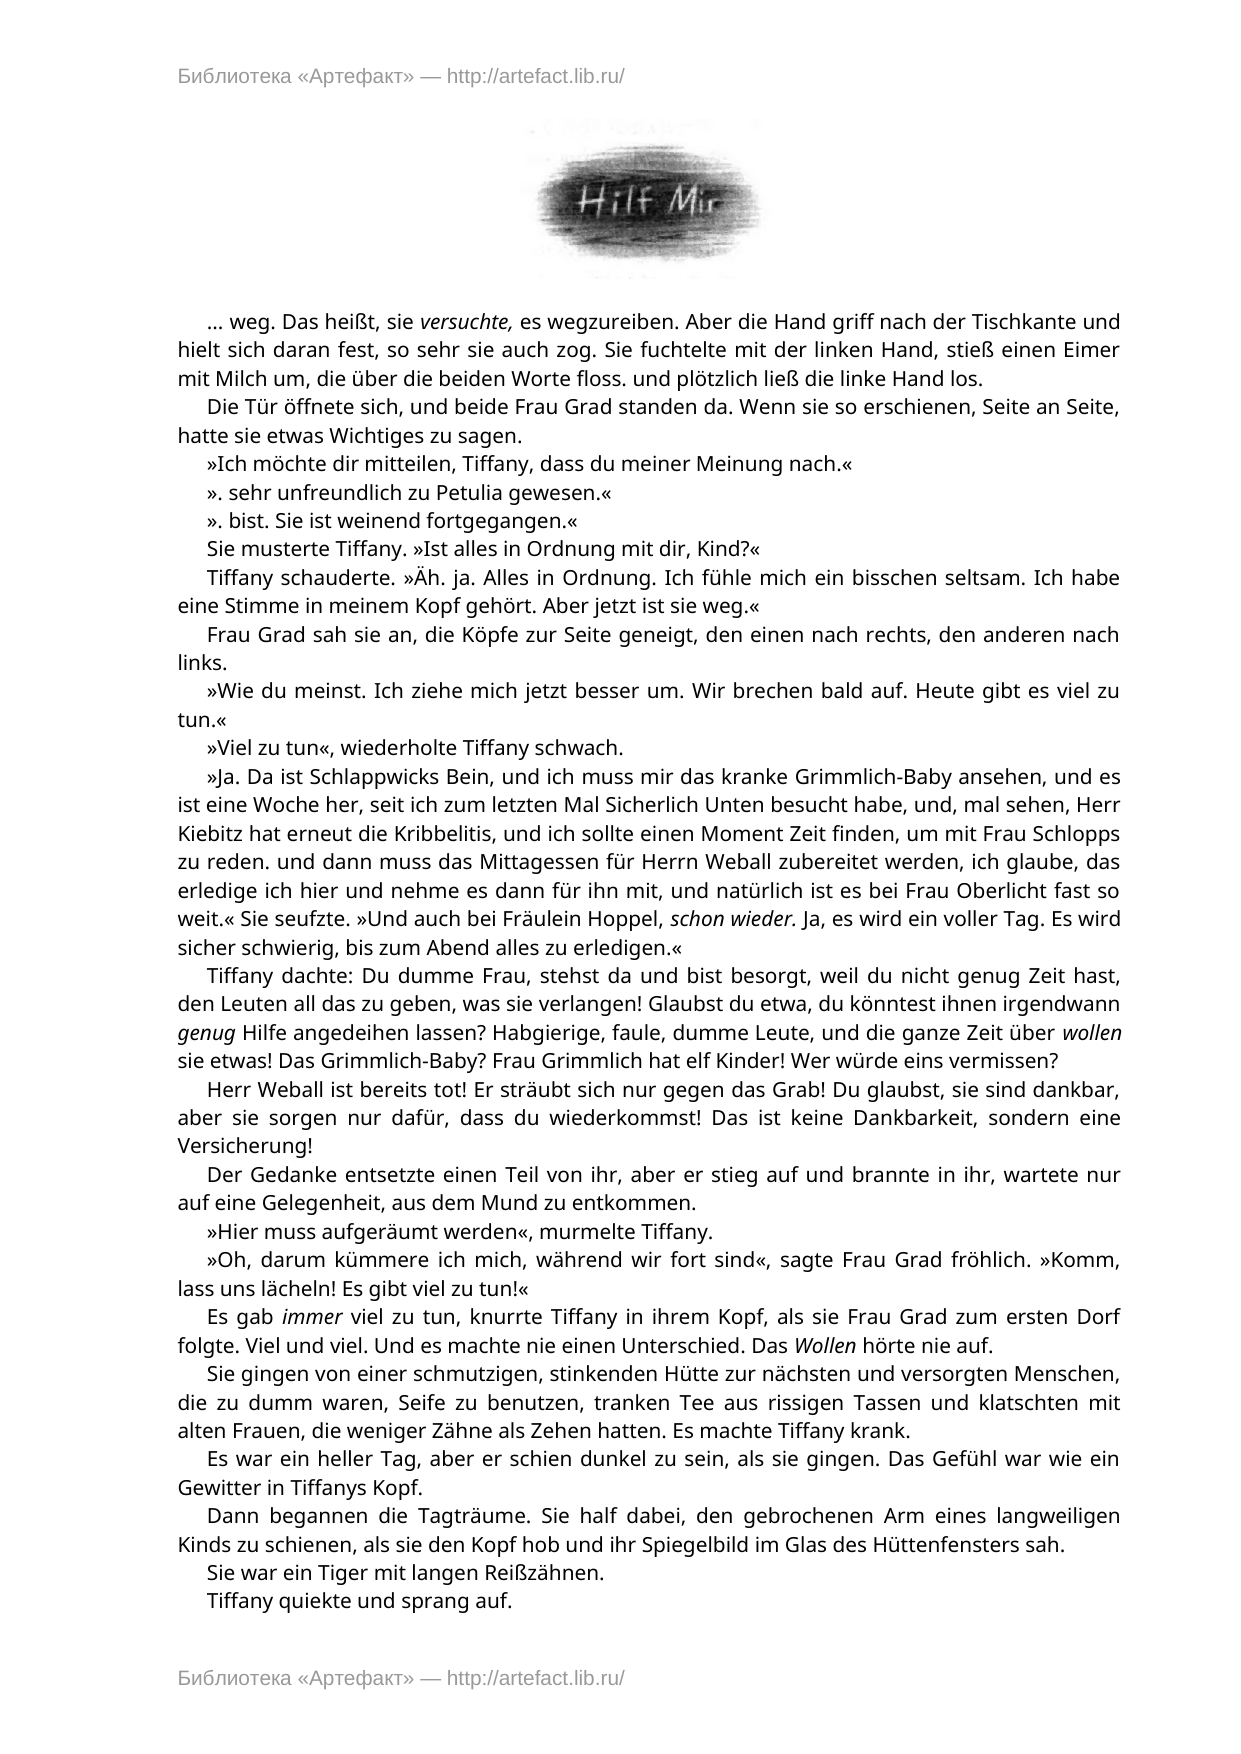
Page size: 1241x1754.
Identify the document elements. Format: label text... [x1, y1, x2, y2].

text Tiffany dachte: Du dumme Frau, stehst da und bist besorgt, weil du nicht genug Zeit hast, den Leuten all das zu geben, was sie verlangen! Glaubst du etwa, du könntest ihnen irgendwann genug Hilfe angedeihen lassen? Habgierige, faule, dumme Leute, und die ganze Zeit über wollen sie etwas! Das Grimmlich-Baby? Frau Grimmlich hat elf Kinder! Wer würde eins vermissen? [177, 961, 1122, 1075]
text Tiffany quiekte und sprang auf. [177, 1587, 1122, 1615]
text Sie musterte Tiffany. »Ist alles in Ordnung mit dir, Kind?« [177, 534, 1122, 563]
text Es gab immer viel zu tun, knurrte Tiffany in ihrem Kopf, als sie Frau Grad zum ersten Dorf folgte. Viel und viel. Und es machte nie einen Unterschied. Das Wollen hörte nie auf. [177, 1302, 1122, 1359]
text »Oh, darum kümmere ich mich, während wir fort sind«, sagte Frau Grad fröhlich. »Komm, lass uns lächeln! Es gibt viel zu tun!« [177, 1245, 1122, 1302]
text »Wie du meinst. Ich ziehe mich jetzt besser um. Wir brechen bald auf. Heute gibt es viel zu tun.« [177, 677, 1122, 733]
text Die Tür öffnete sich, und beide Frau Grad standen da. Wenn sie so erschienen, Seite an Seite, hatte sie etwas Wichtiges zu sagen. [177, 392, 1122, 449]
text Sie gingen von einer schmutzigen, stinkenden Hütte zur nächsten und versorgten Menschen, die zu dumm waren, Seife zu benutzen, tranken Tee aus rissigen Tassen und klatschten mit alten Frauen, die weniger Zähne als Zehen hatten. Es machte Tiffany krank. [177, 1359, 1122, 1444]
text »Ja. Da ist Schlappwicks Bein, und ich muss mir das kranke Grimmlich-Baby ansehen, und es ist eine Woche her, seit ich zum letzten Mal Sicherlich Unten besucht habe, und, mal sehen, Herr Kiebitz hat erneut die Kribbelitis, und ich sollte einen Moment Zeit finden, um mit Frau Schlopps zu reden. und dann muss das Mittagessen für Herrn Weball zubereitet werden, ich glaube, das erledige ich hier und nehme es dann für ihn mit, und natürlich ist es bei Frau Oberlicht fast so weit.« Sie seufzte. »Und auch bei Fräulein Hoppel, schon wieder. Ja, es wird ein voller Tag. Es wird sicher schwierig, bis zum Abend alles zu erledigen.« [177, 762, 1122, 961]
text Herr Weball ist bereits tot! Er sträubt sich nur gegen das Grab! Du glaubst, sie sind dankbar, aber sie sorgen nur dafür, dass du wiederkommst! Das ist keine Dankbarkeit, sondern eine Versicherung! [177, 1075, 1122, 1160]
text ... weg. Das heißt, sie versuchte, es wegzureiben. Aber die Hand griff nach der Tischkante und hielt sich daran fest, so sehr sie auch zog. Sie fuchtelte mit der linken Hand, stieß einen Eimer mit Milch um, die über die beiden Worte floss. und plötzlich ließ die linke Hand los. [177, 307, 1122, 392]
text Der Gedanke entsetzte einen Teil von ihr, aber er stieg auf und brannte in ihr, wartete nur auf eine Gelegenheit, aus dem Mund zu entkommen. [177, 1160, 1122, 1217]
text Sie war ein Tiger mit langen Reißzähnen. [177, 1558, 1122, 1587]
text ». bist. Sie ist weinend fortgegangen.« [177, 506, 1122, 534]
picture [520, 118, 779, 279]
text Frau Grad sah sie an, die Köpfe zur Seite geneigt, den einen nach rechts, den anderen nach links. [177, 620, 1122, 677]
text Dann begannen die Tagträume. Sie half dabei, den gebrochenen Arm eines langweiligen Kinds zu schienen, als sie den Kopf hob und ihr Spiegelbild im Glas des Hüttenfensters sah. [177, 1501, 1122, 1558]
text Tiffany schauderte. »Äh. ja. Alles in Ordnung. Ich fühle mich ein bisschen seltsam. Ich habe eine Stimme in meinem Kopf gehört. Aber jetzt ist sie weg.« [177, 563, 1122, 620]
text »Ich möchte dir mitteilen, Tiffany, dass du meiner Meinung nach.« [177, 449, 1122, 478]
text »Viel zu tun«, wiederholte Tiffany schwach. [177, 733, 1122, 762]
text ». sehr unfreundlich zu Petulia gewesen.« [177, 478, 1122, 506]
text Es war ein heller Tag, aber er schien dunkel zu sein, als sie gingen. Das Gefühl war wie ein Gewitter in Tiffanys Kopf. [177, 1444, 1122, 1501]
text »Hier muss aufgeräumt werden«, murmelte Tiffany. [177, 1217, 1122, 1245]
